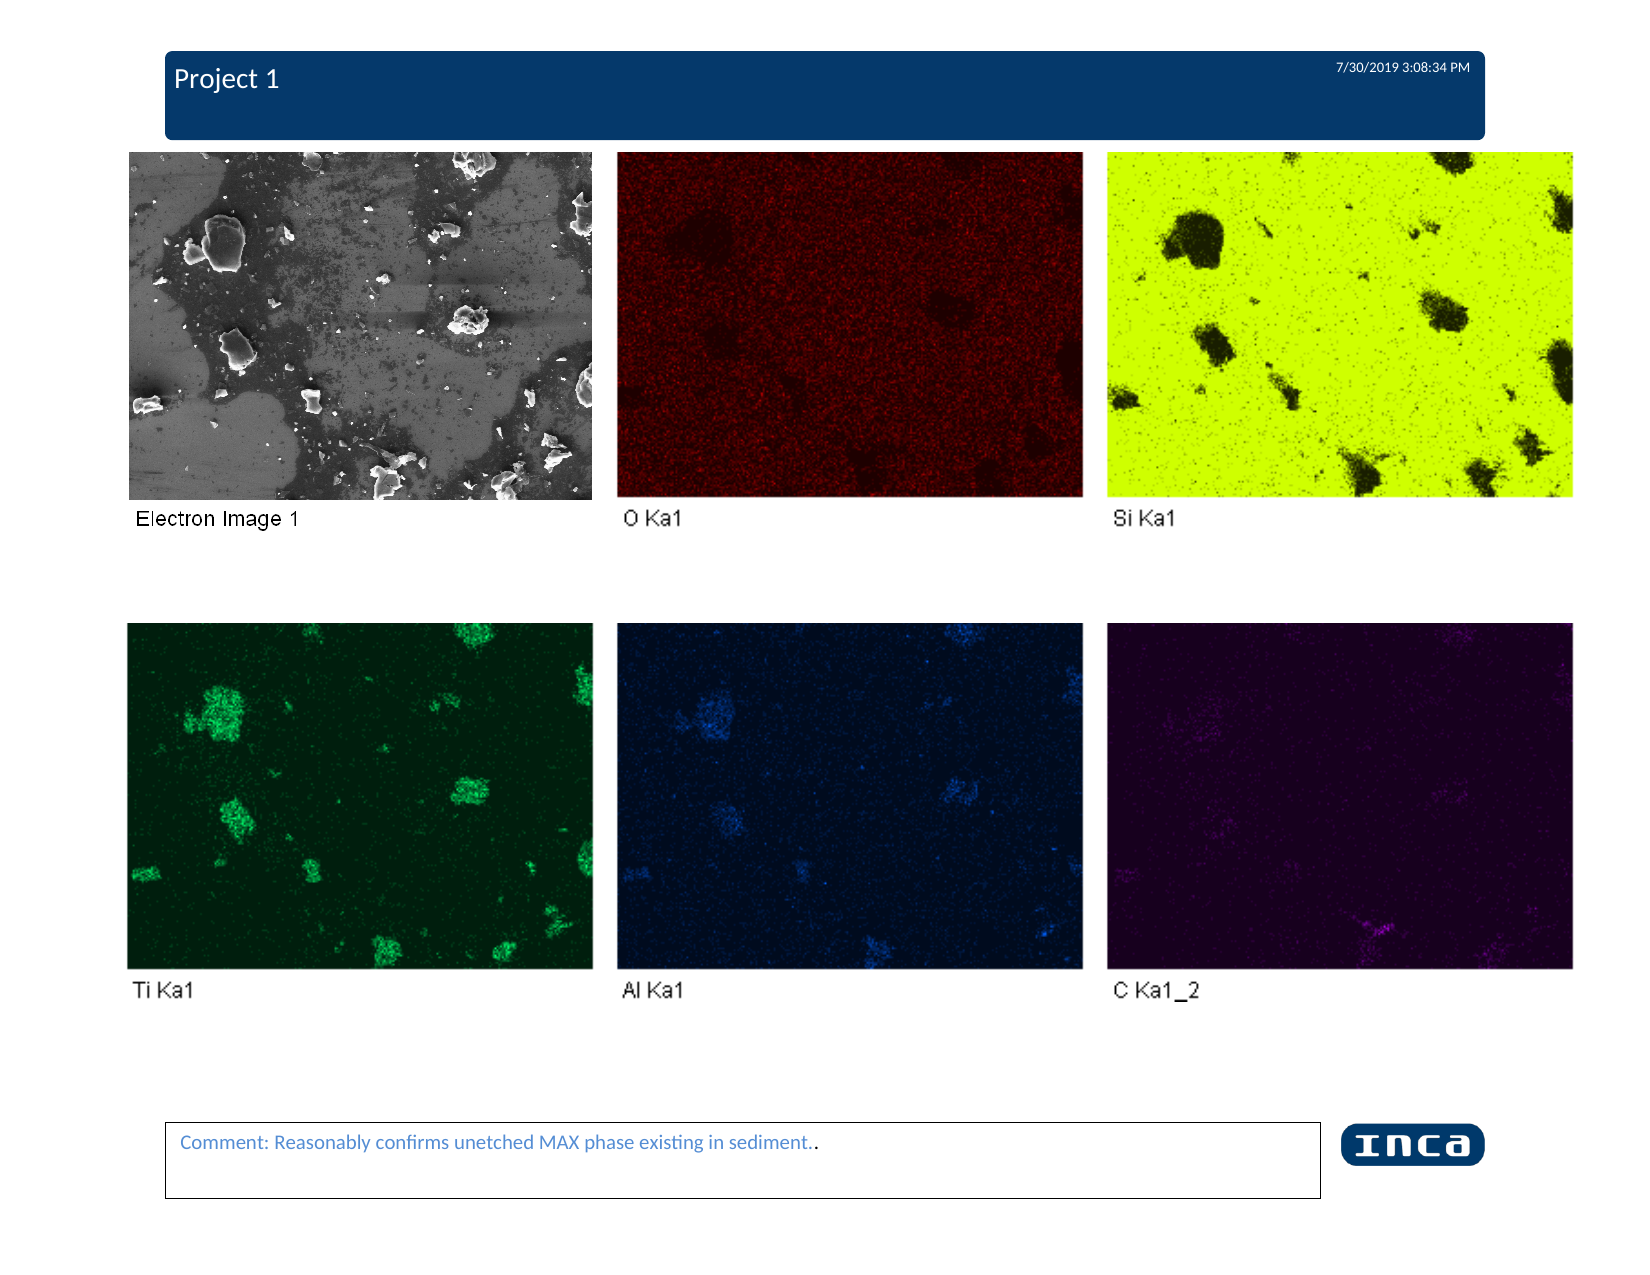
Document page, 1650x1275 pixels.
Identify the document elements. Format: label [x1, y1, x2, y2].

picture [115, 623, 1586, 1002]
picture [115, 152, 1586, 532]
picture [1337, 1122, 1488, 1168]
